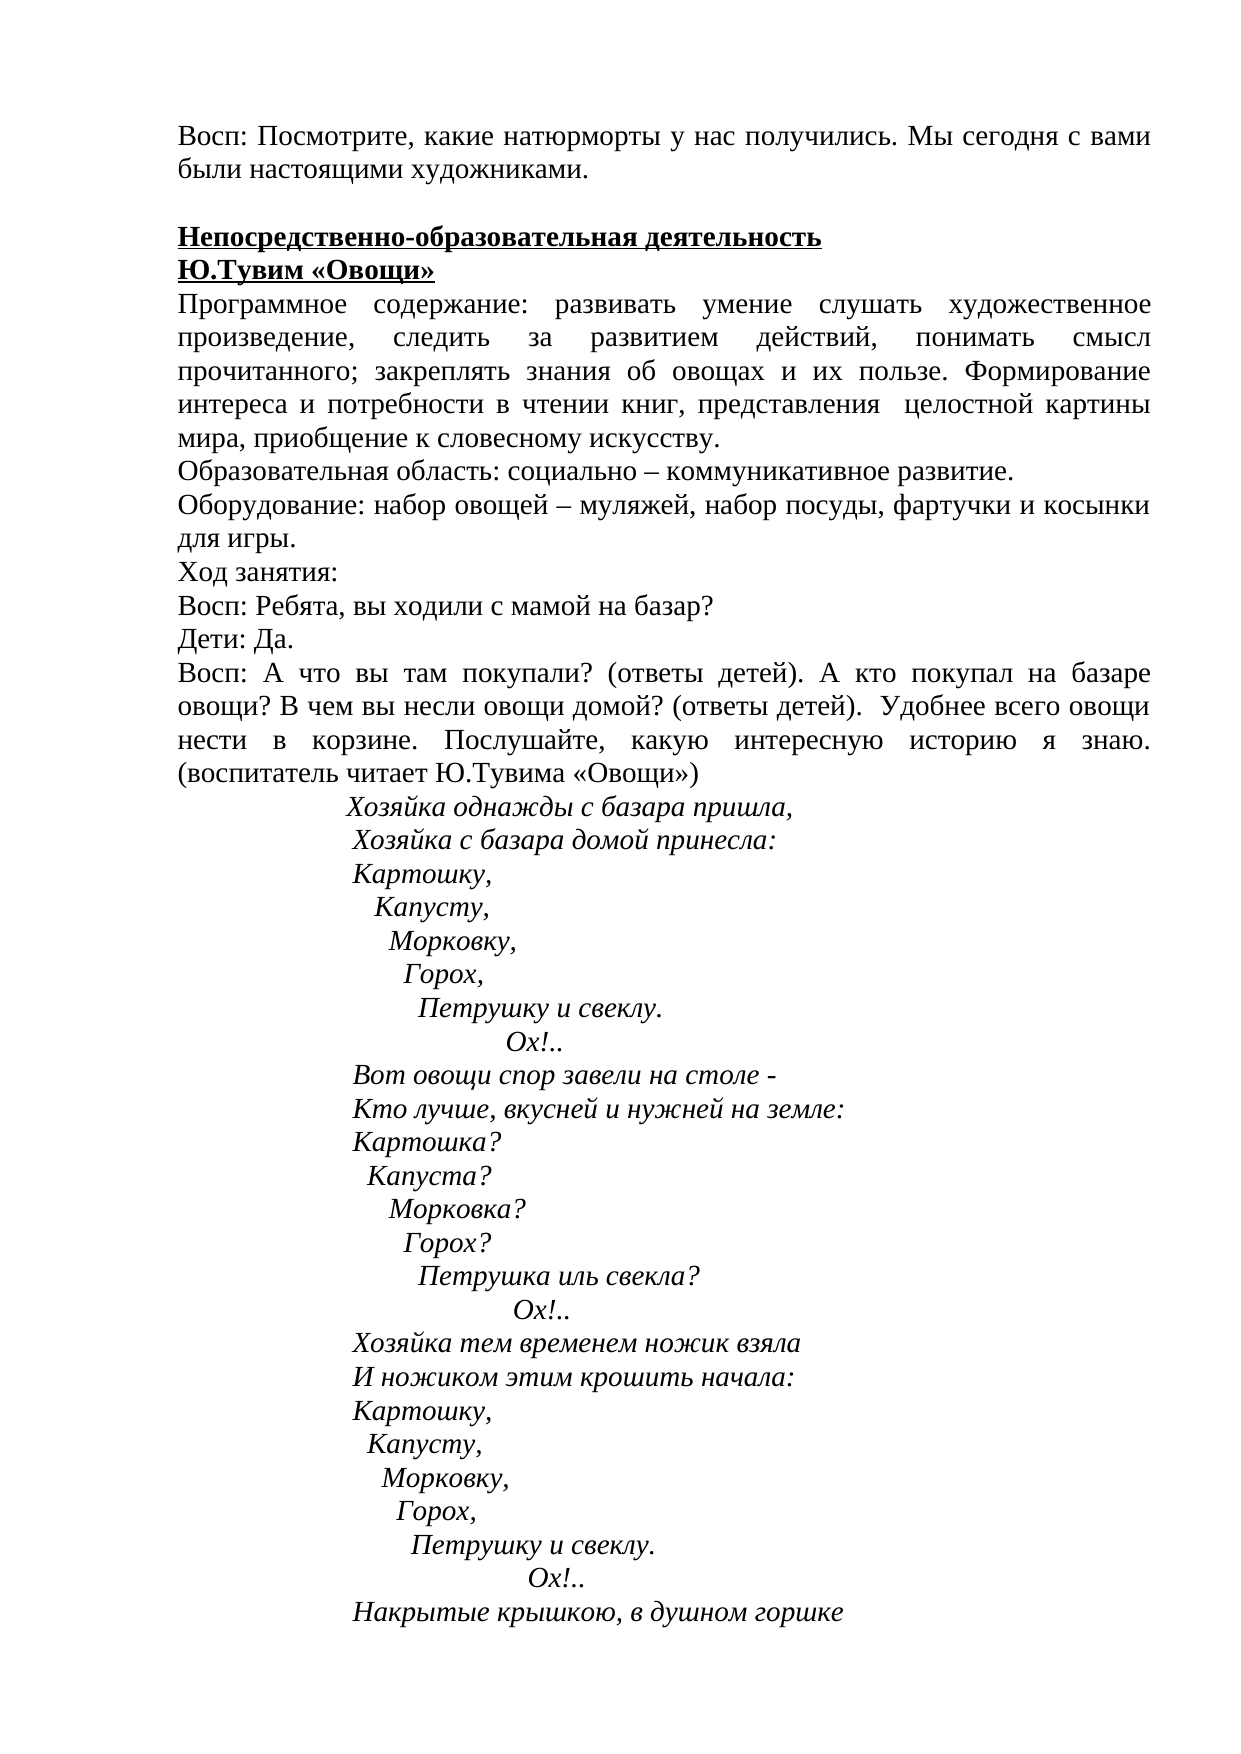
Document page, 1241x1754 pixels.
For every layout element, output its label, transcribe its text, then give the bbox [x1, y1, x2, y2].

text Морковку, [177, 923, 1152, 957]
text Дети: Да. [177, 621, 1152, 655]
text Оборудование: набор овощей – муляжей, набор посуды, фартучки и косынки для игры. [177, 487, 1152, 554]
text Кто лучше, вкусней и нужней на земле: [177, 1091, 1152, 1124]
text Горох? [177, 1225, 1152, 1258]
text Морковку, [177, 1460, 1152, 1493]
text Морковка? [177, 1191, 1152, 1225]
text Петрушку и свеклу. [177, 990, 1152, 1024]
text Капусту, [177, 1426, 1152, 1460]
text Образовательная область: социально – коммуникативное развитие. [177, 453, 1152, 487]
text Горох, [177, 1493, 1152, 1527]
text Капуста? [177, 1158, 1152, 1191]
text Хозяйка однажды с базара пришла, [177, 789, 1152, 822]
text Вот овощи спор завели на столе - [177, 1057, 1152, 1091]
text Петрушка иль свекла? [177, 1258, 1152, 1292]
text Ох!.. [177, 1560, 1152, 1594]
text Ох!.. [177, 1024, 1152, 1057]
text Горох, [177, 957, 1152, 990]
text Хозяйка тем временем ножик взяла [177, 1326, 1152, 1359]
text Восп: Посмотрите, какие натюрморты у нас получились. Мы сегодня с вами были настоящими художниками. [177, 118, 1152, 185]
text Непосредственно-образовательная деятельность [177, 219, 1152, 252]
text Капусту, [177, 889, 1152, 923]
text Ох!.. [177, 1292, 1152, 1326]
text Картошку, [177, 856, 1152, 889]
text Петрушку и свеклу. [177, 1527, 1152, 1560]
text Ход занятия: [177, 554, 1152, 588]
text Восп: Ребята, вы ходили с мамой на базар? [177, 588, 1152, 621]
text Картошку, [177, 1393, 1152, 1426]
text Программное содержание: развивать умение слушать художественное произведение, следить за развитием действий, понимать смысл прочитанного; закреплять знания об овощах и их пользе. Формирование интереса и потребности в чтении книг, представления целостной картины мира, приобщение к словесному искусству. [177, 286, 1152, 453]
text Накрытые крышкою, в душном горшке [177, 1594, 1152, 1627]
text И ножиком этим крошить начала: [177, 1359, 1152, 1393]
text Хозяйка с базара домой принесла: [177, 822, 1152, 856]
text Картошка? [177, 1124, 1152, 1158]
text Восп: А что вы там покупали? (ответы детей). А кто покупал на базаре овощи? В чем вы несли овощи домой? (ответы детей). Удобнее всего овощи нести в корзине. Послушайте, какую интересную историю я знаю. (воспитатель читает Ю.Тувима «Овощи») [177, 655, 1152, 789]
text Ю.Тувим «Овощи» [177, 252, 1152, 286]
